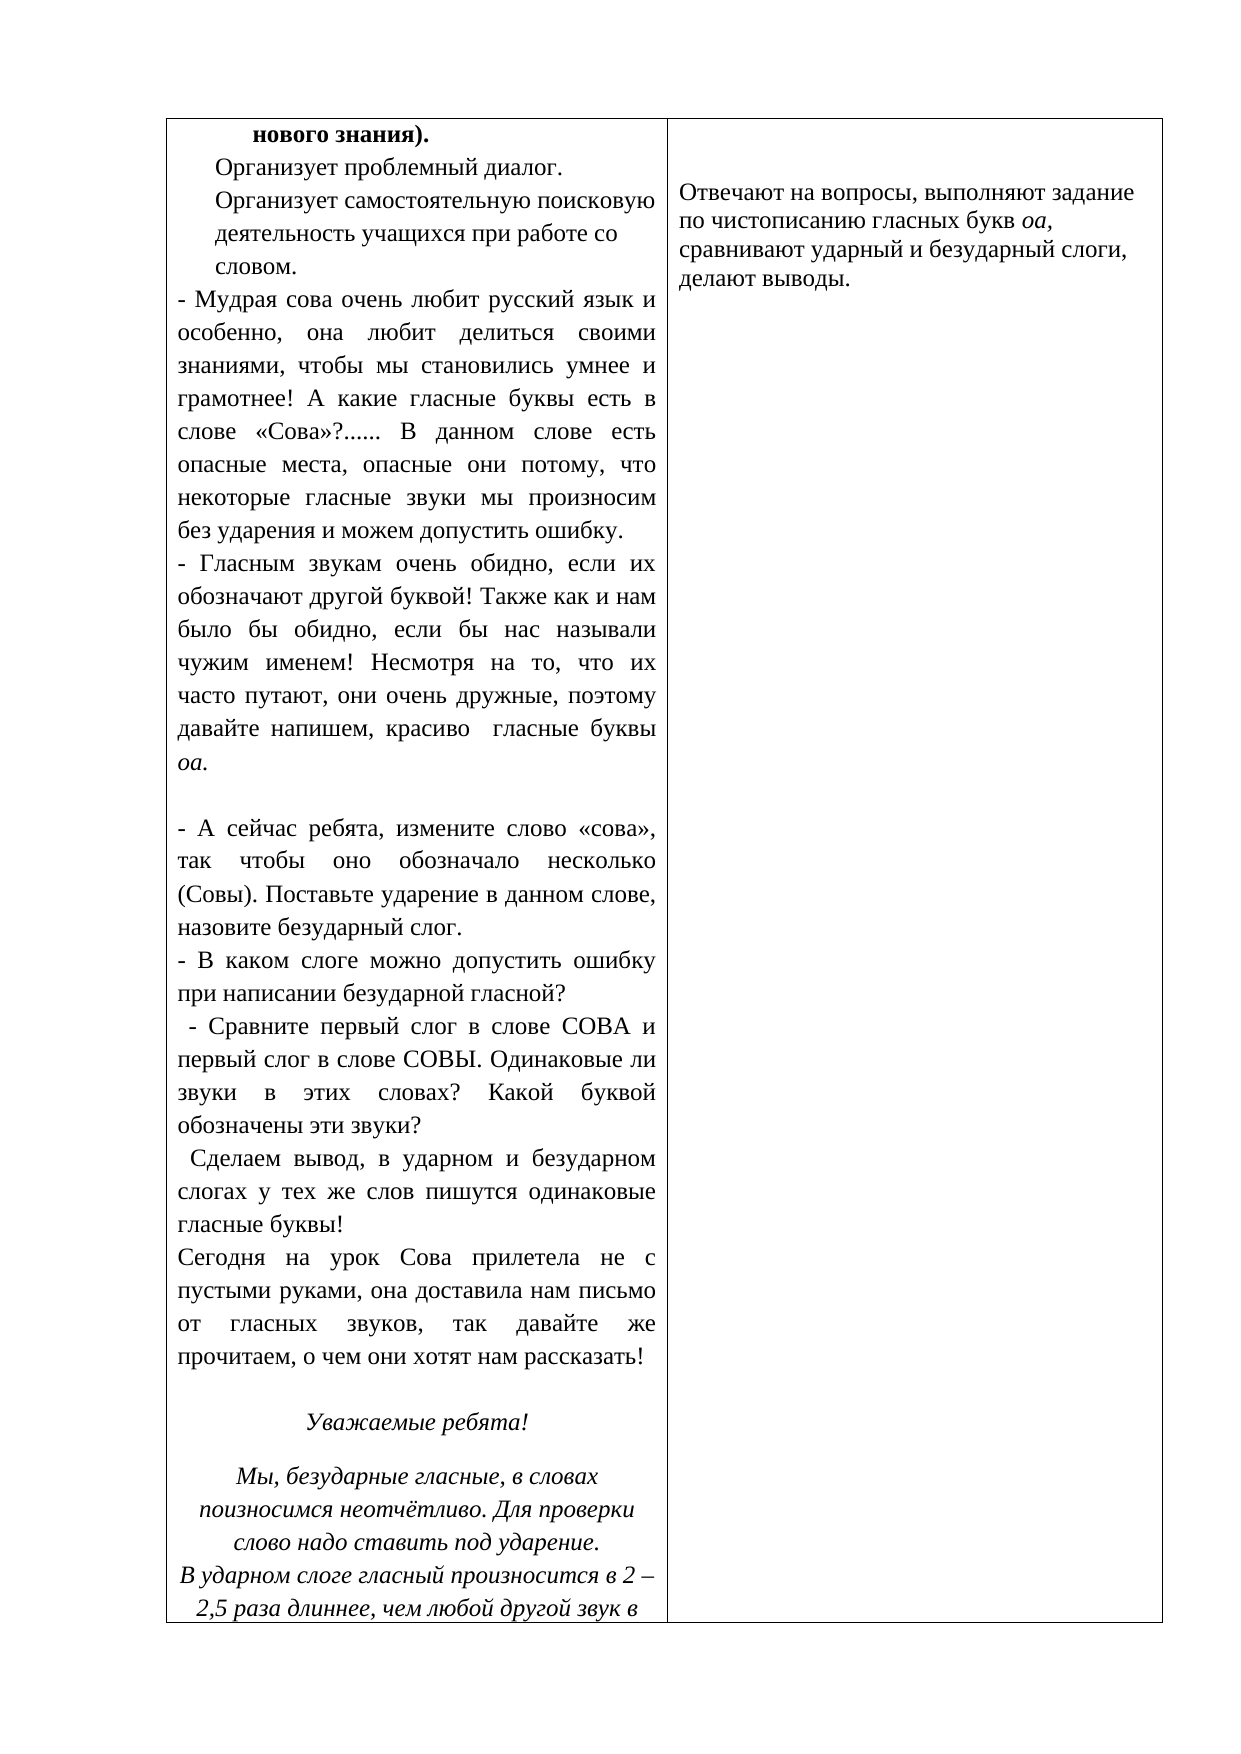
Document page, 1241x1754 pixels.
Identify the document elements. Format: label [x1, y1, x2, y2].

table_cell [167, 119, 667, 1622]
table_cell [668, 119, 1162, 1622]
